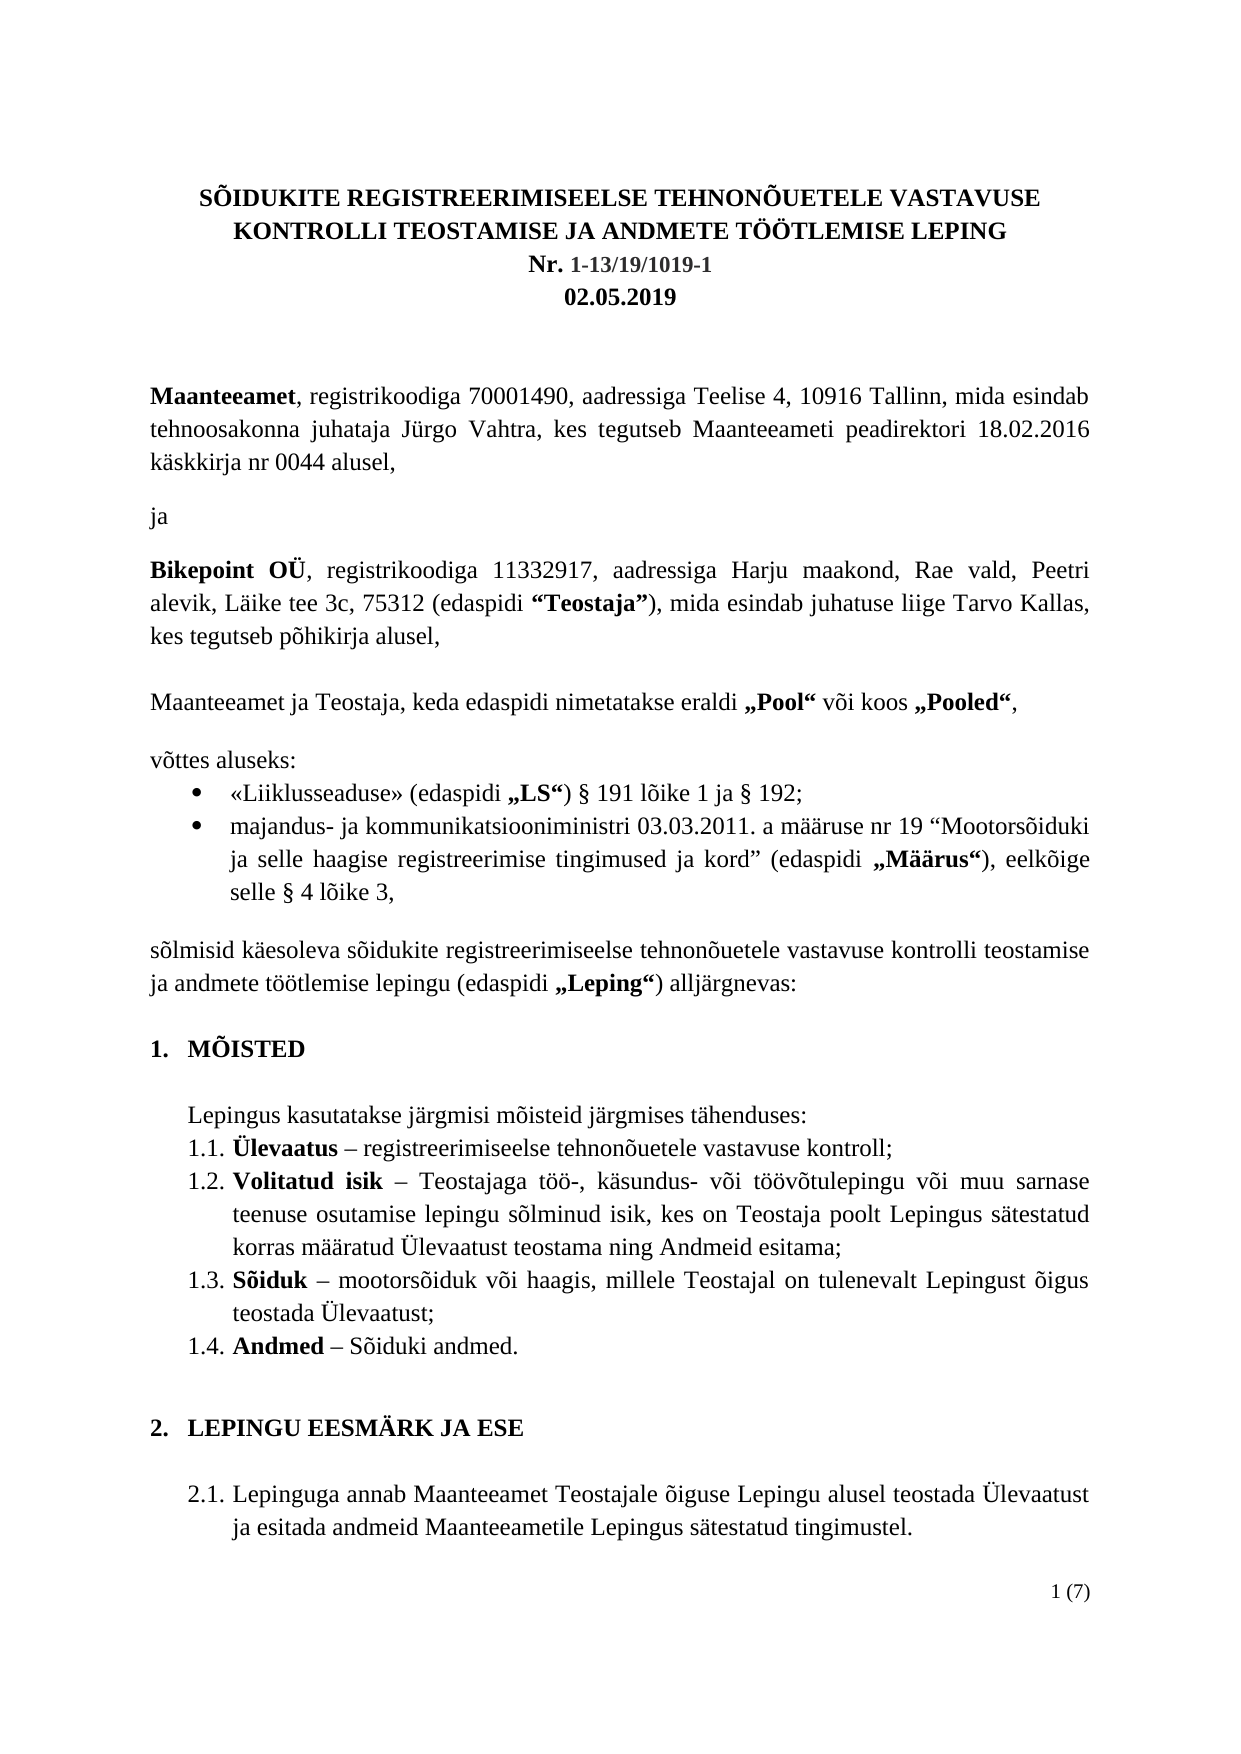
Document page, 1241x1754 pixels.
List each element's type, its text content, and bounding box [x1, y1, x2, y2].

list Volitatud isik – Teostajaga töö-, käsundus- või töövõtulepingu või muu sarnase teenuse osutamise lepingu sõlminud isik, kes on Teostaja poolt Lepingus sätestatud korras määratud Ülevaatust teostama ning Andmeid esitama; [187, 1166, 1090, 1261]
text sõlmisid käesoleva sõidukite registreerimiseelse tehnonõuetele vastavuse kontrolli teostamise ja andmete töötlemise lepingu (edaspidi „Leping“) alljärgnevas: [150, 935, 1090, 997]
list Ülevaatus – registreerimiseelse tehnonõuetele vastavuse kontroll; [187, 1133, 1090, 1162]
text KONTROLLI TEOSTAMISE JA ANDMETE TÖÖTLEMISE LEPING [150, 216, 1090, 245]
list LEPINGU EESMÄRK JA ESE [150, 1413, 1090, 1442]
list MÕISTED [150, 1034, 1090, 1063]
list Andmed – Sõiduki andmed. [187, 1331, 1090, 1360]
text Bikepoint OÜ, registrikoodiga 11332917, aadressiga Harju maakond, Rae vald, Peetri alevik, Läike tee 3c, 75312 (edaspidi “Teostaja”), mida esindab juhatuse liige Tarvo Kallas, kes tegutseb põhikirja alusel, [150, 555, 1090, 650]
list majandus- ja kommunikatsiooniministri 03.03.2011. a määruse nr 19 “Mootorsõiduki ja selle haagise registreerimise tingimused ja kord” (edaspidi „Määrus“), eelkõige selle § 4 lõike 3, [192, 811, 1090, 906]
text Maanteeamet, registrikoodiga 70001490, aadressiga Teelise 4, 10916 Tallinn, mida esindab tehnoosakonna juhataja Jürgo Vahtra, kes tegutseb Maanteeameti peadirektori 18.02.2016 käskkirja nr 0044 alusel, [150, 381, 1090, 476]
text SÕIDUKITE REGISTREERIMISEELSE TEHNONÕUETELE VASTAVUSE [150, 183, 1090, 212]
text Maanteeamet ja Teostaja, keda edaspidi nimetatakse eraldi „Pool“ või koos „Pooled“, [150, 687, 1090, 716]
text Nr. 1-13/19/1019-1 [150, 249, 1090, 278]
text võttes aluseks: [150, 745, 1090, 774]
list Sõiduk – mootorsõiduk või haagis, millele Teostajal on tulenevalt Lepingust õigus teostada Ülevaatust; [187, 1265, 1090, 1327]
list Lepingus kasutatakse järgmisi mõisteid järgmises tähenduses: [187, 1100, 1090, 1129]
list Lepinguga annab Maanteeamet Teostajale õiguse Lepingu alusel teostada Ülevaatust ja esitada andmeid Maanteeametile Lepingus sätestatud tingimustel. [187, 1479, 1090, 1541]
text 02.05.2019 [150, 282, 1090, 311]
text ja [150, 501, 1090, 530]
list «Liiklusseaduse» (edaspidi „LS“) § 191 lõike 1 ja § 192; [192, 778, 1090, 807]
